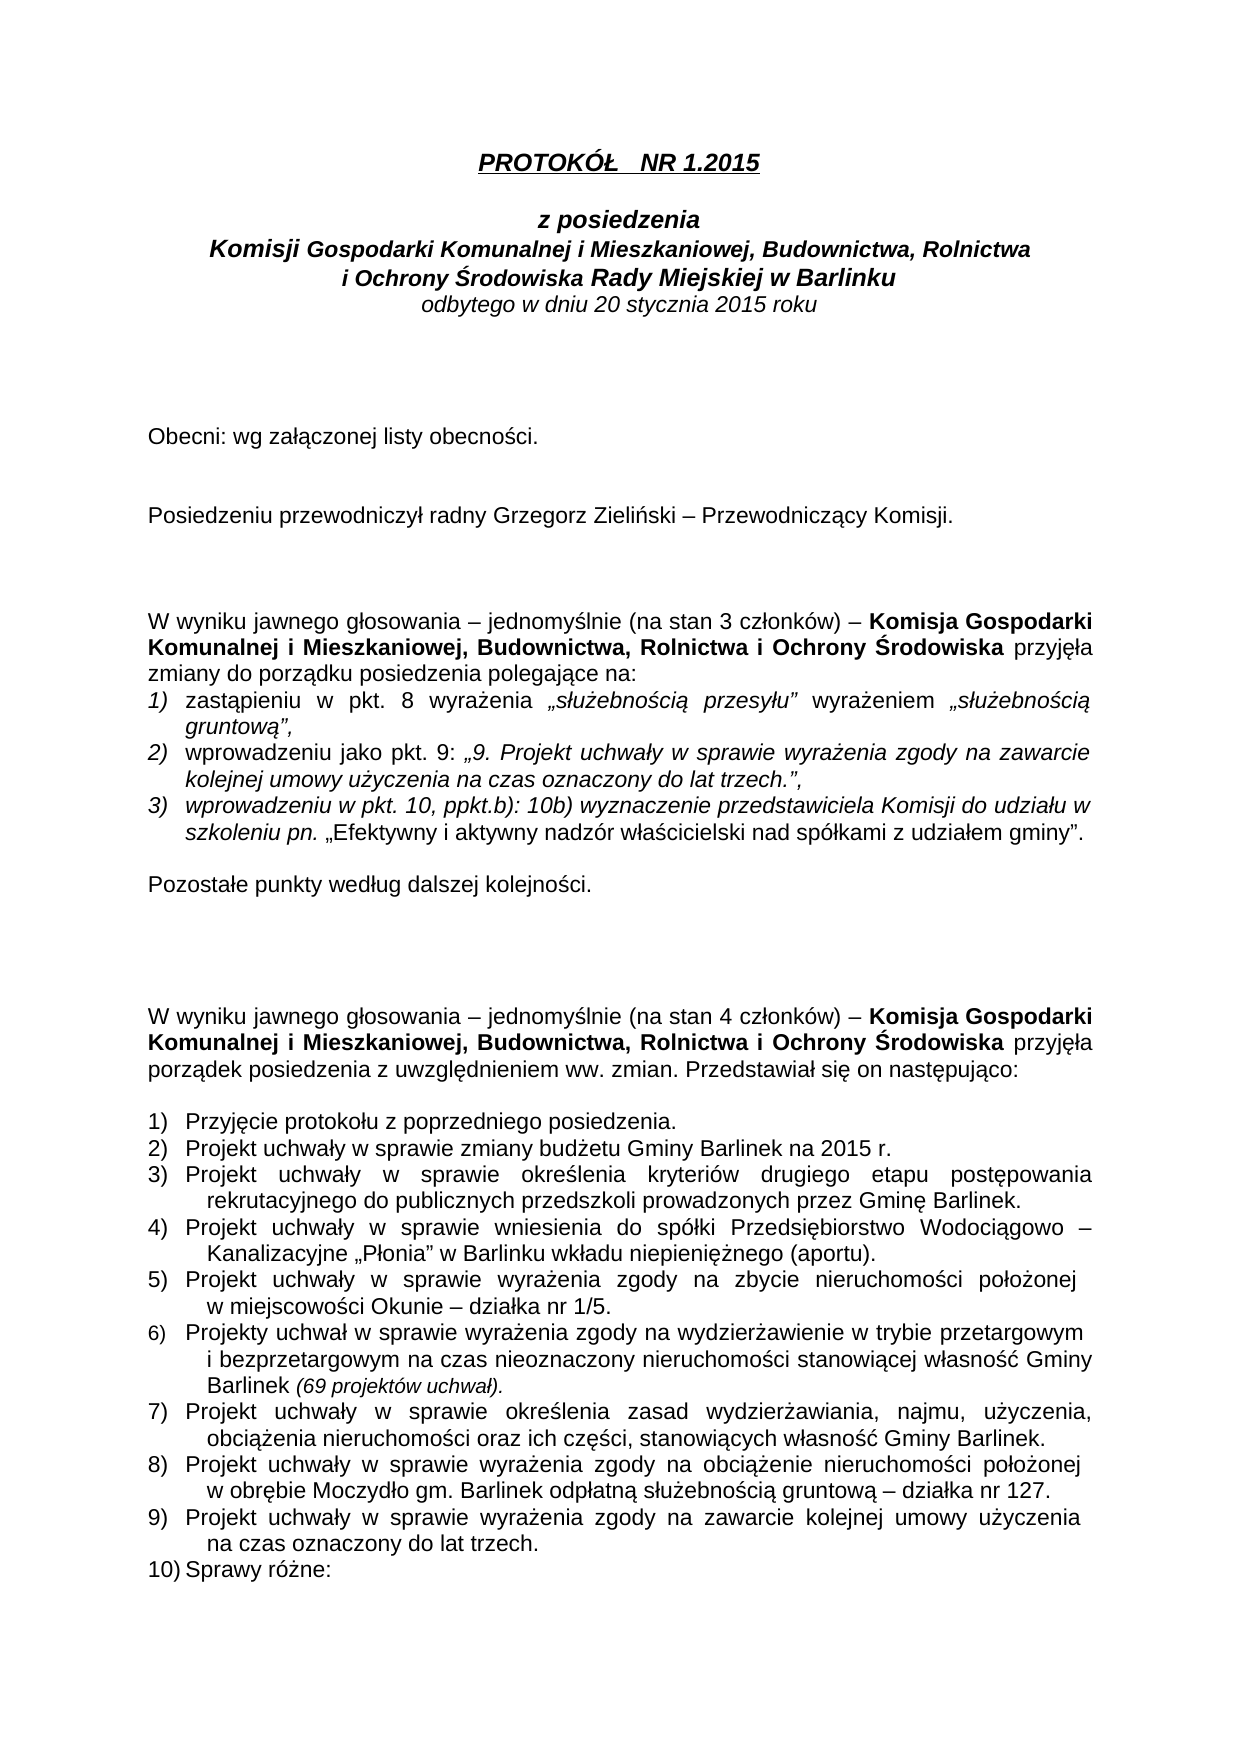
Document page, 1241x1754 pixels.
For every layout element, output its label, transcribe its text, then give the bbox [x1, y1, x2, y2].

list Przyjęcie protokołu z poprzedniego posiedzenia. [148, 1108, 1093, 1135]
text z posiedzenia [148, 205, 1093, 234]
text Posiedzeniu przewodniczył radny Grzegorz Zieliński – Przewodniczący Komisji. [148, 502, 1093, 528]
text W wyniku jawnego głosowania – jednomyślnie (na stan 3 członków) – Komisja Gospodarki Komunalnej i Mieszkaniowej, Budownictwa, Rolnictwa i Ochrony Środowiska przyjęła zmiany do porządku posiedzenia polegające na: [148, 608, 1093, 687]
list Projekt uchwały w sprawie wniesienia do spółki Przedsiębiorstwo Wodociągowo – Kanalizacyjne „Płonia” w Barlinku wkładu niepieniężnego (aportu). [148, 1214, 1093, 1266]
text i Ochrony Środowiska Rady Miejskiej w Barlinku [148, 263, 1093, 291]
list wprowadzeniu w pkt. 10, ppkt.b): 10b) wyznaczenie przedstawiciela Komisji do udziału w szkoleniu pn. „Efektywny i aktywny nadzór właścicielski nad spółkami z udziałem gminy”. [148, 792, 1093, 845]
list Projekty uchwał w sprawie wyrażenia zgody na wydzierżawienie w trybie przetargowym i bezprzetargowym na czas nieoznaczony nieruchomości stanowiącej własność Gminy Barlinek (69 projektów uchwał). [148, 1319, 1093, 1398]
list wprowadzeniu jako pkt. 9: „9. Projekt uchwały w sprawie wyrażenia zgody na zawarcie kolejnej umowy użyczenia na czas oznaczony do lat trzech.”, [148, 739, 1093, 792]
list Projekt uchwały w sprawie określenia zasad wydzierżawiania, najmu, użyczenia, obciążenia nieruchomości oraz ich części, stanowiących własność Gminy Barlinek. [148, 1398, 1093, 1451]
list zastąpieniu w pkt. 8 wyrażenia „służebnością przesyłu” wyrażeniem „służebnością gruntową”, [148, 687, 1093, 739]
text odbytego w dniu 20 stycznia 2015 roku [148, 291, 1093, 318]
subtitle PROTOKÓŁ NR 1.2015 [148, 148, 1093, 176]
text Komisji Gospodarki Komunalnej i Mieszkaniowej, Budownictwa, Rolnictwa [148, 234, 1093, 263]
list Projekt uchwały w sprawie wyrażenia zgody na zawarcie kolejnej umowy użyczenia na czas oznaczony do lat trzech. [148, 1504, 1093, 1556]
list Projekt uchwały w sprawie określenia kryteriów drugiego etapu postępowania rekrutacyjnego do publicznych przedszkoli prowadzonych przez Gminę Barlinek. [148, 1161, 1093, 1214]
list Sprawy różne: [148, 1556, 1093, 1583]
list Projekt uchwały w sprawie wyrażenia zgody na obciążenie nieruchomości położonej w obrębie Moczydło gm. Barlinek odpłatną służebnością gruntową – działka nr 127. [148, 1451, 1093, 1504]
text Pozostałe punkty według dalszej kolejności. [148, 871, 1093, 897]
list Projekt uchwały w sprawie wyrażenia zgody na zbycie nieruchomości położonej w miejscowości Okunie – działka nr 1/5. [148, 1266, 1093, 1319]
text W wyniku jawnego głosowania – jednomyślnie (na stan 4 członków) – Komisja Gospodarki Komunalnej i Mieszkaniowej, Budownictwa, Rolnictwa i Ochrony Środowiska przyjęła porządek posiedzenia z uwzględnieniem ww. zmian. Przedstawiał się on następująco: [148, 1003, 1093, 1082]
text Obecni: wg załączonej listy obecności. [148, 423, 1093, 449]
list Projekt uchwały w sprawie zmiany budżetu Gminy Barlinek na 2015 r. [148, 1135, 1093, 1161]
